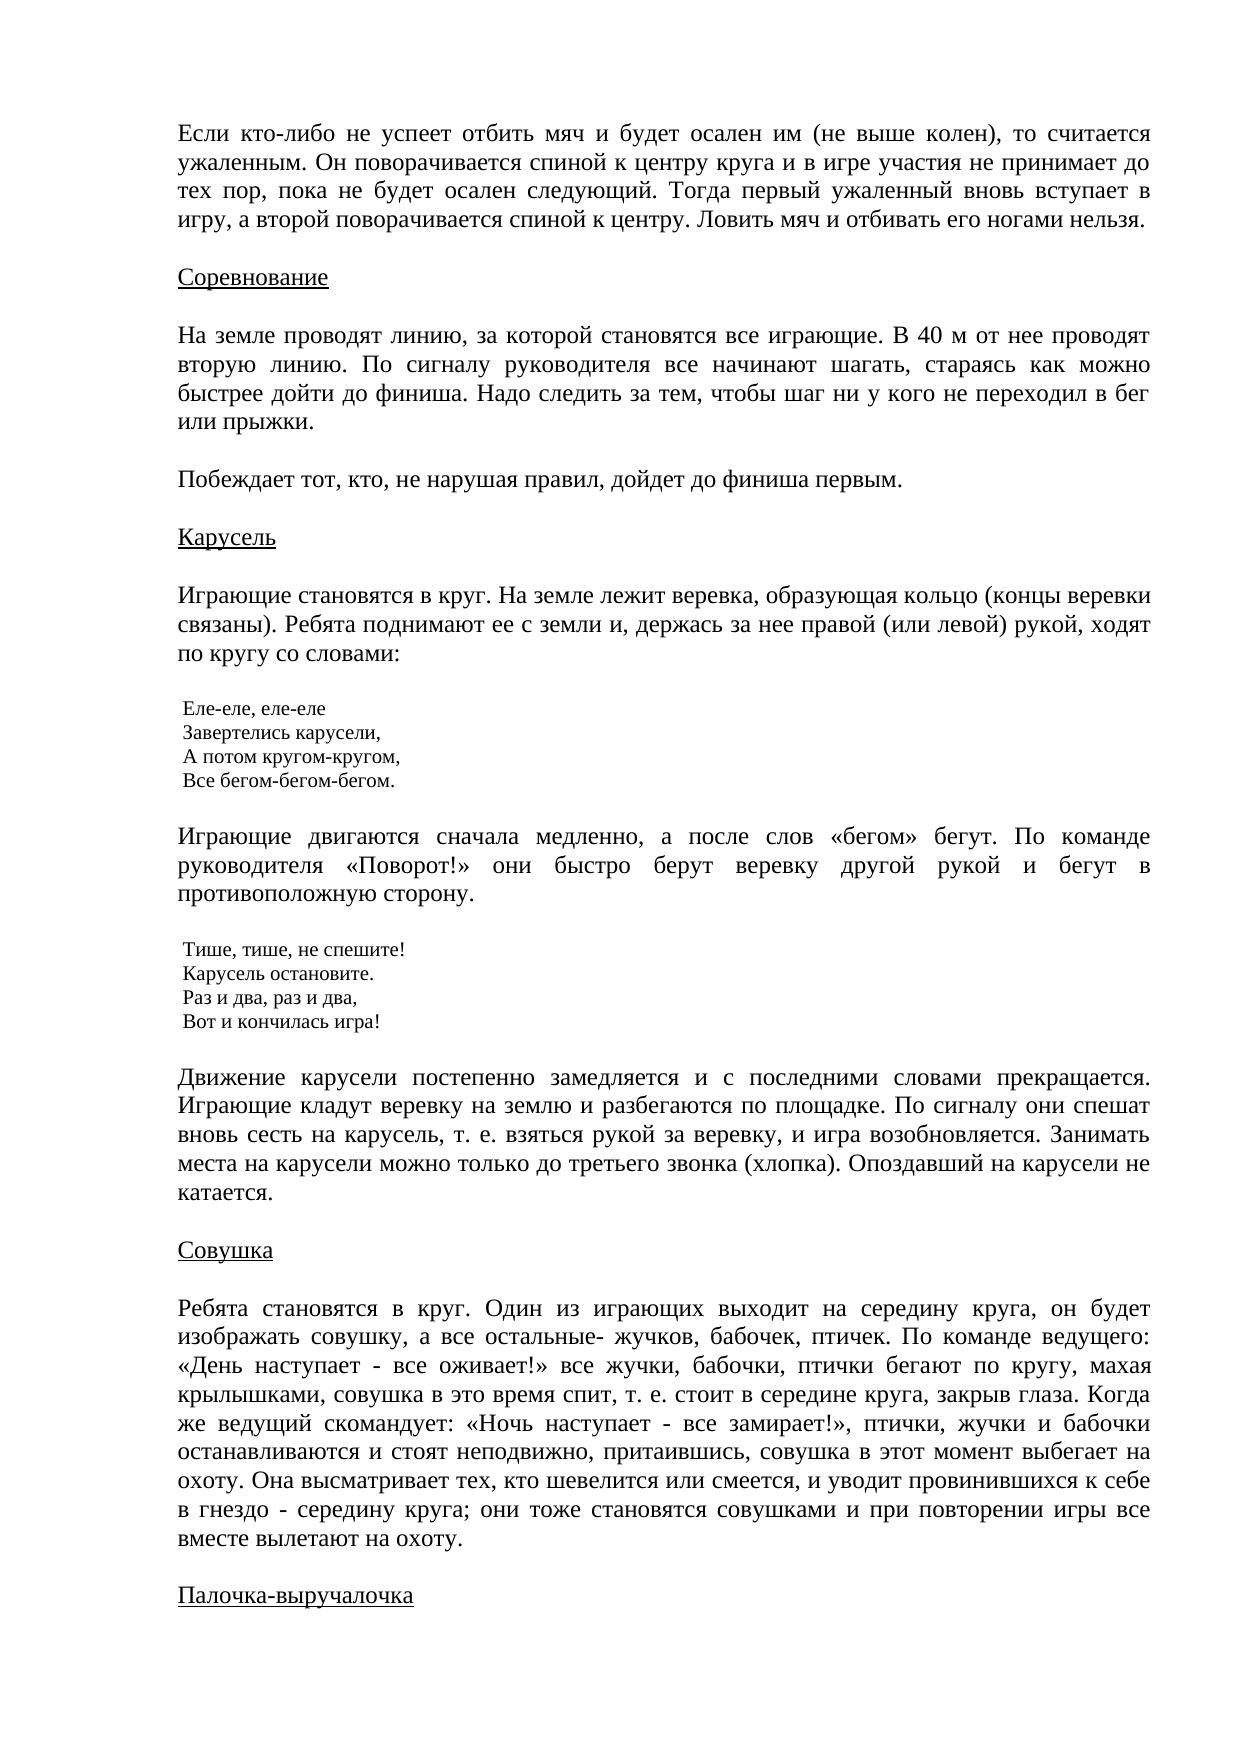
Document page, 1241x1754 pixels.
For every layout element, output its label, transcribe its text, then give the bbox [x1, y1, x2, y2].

text Вот и кончилась игра! [177, 1009, 1152, 1033]
text Еле-еле, еле-еле [177, 696, 1152, 720]
text Ребята становятся в круг. Один из играющих выходит на середину круга, он будет изображать совушку, а все остальные- жучков, бабочек, птичек. По команде ведущего: «День наступает - все оживает!» все жучки, бабочки, птички бегают по кругу, махая крылышками, совушка в это время спит, т. е. стоит в середине круга, закрыв глаза. Когда же ведущий скомандует: «Ночь наступает - все замирает!», птички, жучки и бабочки останавливаются и стоят неподвижно, притаившись, совушка в этот момент выбегает на охоту. Она высматривает тех, кто шевелится или смеется, и уводит провинившихся к себе в гнездо - середину круга; они тоже становятся совушками и при повторении игры все вместе вылетают на охоту. [177, 1293, 1152, 1551]
text Завертелись карусели, [177, 720, 1152, 744]
text Играющие двигаются сначала медленно, а после слов «бегом» бегут. По команде руководителя «Поворот!» они быстро берут веревку другой рукой и бегут в противоположную сторону. [177, 821, 1152, 907]
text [177, 118, 1152, 233]
text Тише, тише, не спешите! [177, 936, 1152, 961]
text На земле проводят линию, за которой становятся все играющие. В 40 м от нее проводят вторую линию. По сигналу руководителя все начинают шагать, стараясь как можно быстрее дойти до финиша. Надо следить за тем, чтобы шаг ни у кого не переходил в бег или прыжки. [177, 320, 1152, 435]
text Карусель [177, 522, 1152, 551]
text Движение карусели постепенно замедляется и с последними словами прекращается. Играющие кладут веревку на землю и разбегаются по площадке. По сигналу они спешат вновь сесть на карусель, т. е. взяться рукой за веревку, и игра возобновляется. Занимать места на карусели можно только до третьего звонка (хлопка). Опоздавший на карусели не катается. [177, 1062, 1152, 1206]
text Все бегом-бегом-бегом. [177, 768, 1152, 792]
text Совушка [177, 1235, 1152, 1263]
text Побеждает тот, кто, не нарушая правил, дойдет до финиша первым. [177, 464, 1152, 493]
text Соревнование [177, 262, 1152, 291]
text Раз и два, раз и два, [177, 984, 1152, 1009]
text Играющие становятся в круг. На земле лежит веревка, образующая кольцо (концы веревки связаны). Ребята поднимают ее с земли и, держась за нее правой (или левой) рукой, ходят по кругу со словами: [177, 580, 1152, 666]
text А потом кругом-кругом, [177, 744, 1152, 768]
text Карусель остановите. [177, 961, 1152, 984]
text Палочка-выручалочка [177, 1581, 1152, 1609]
